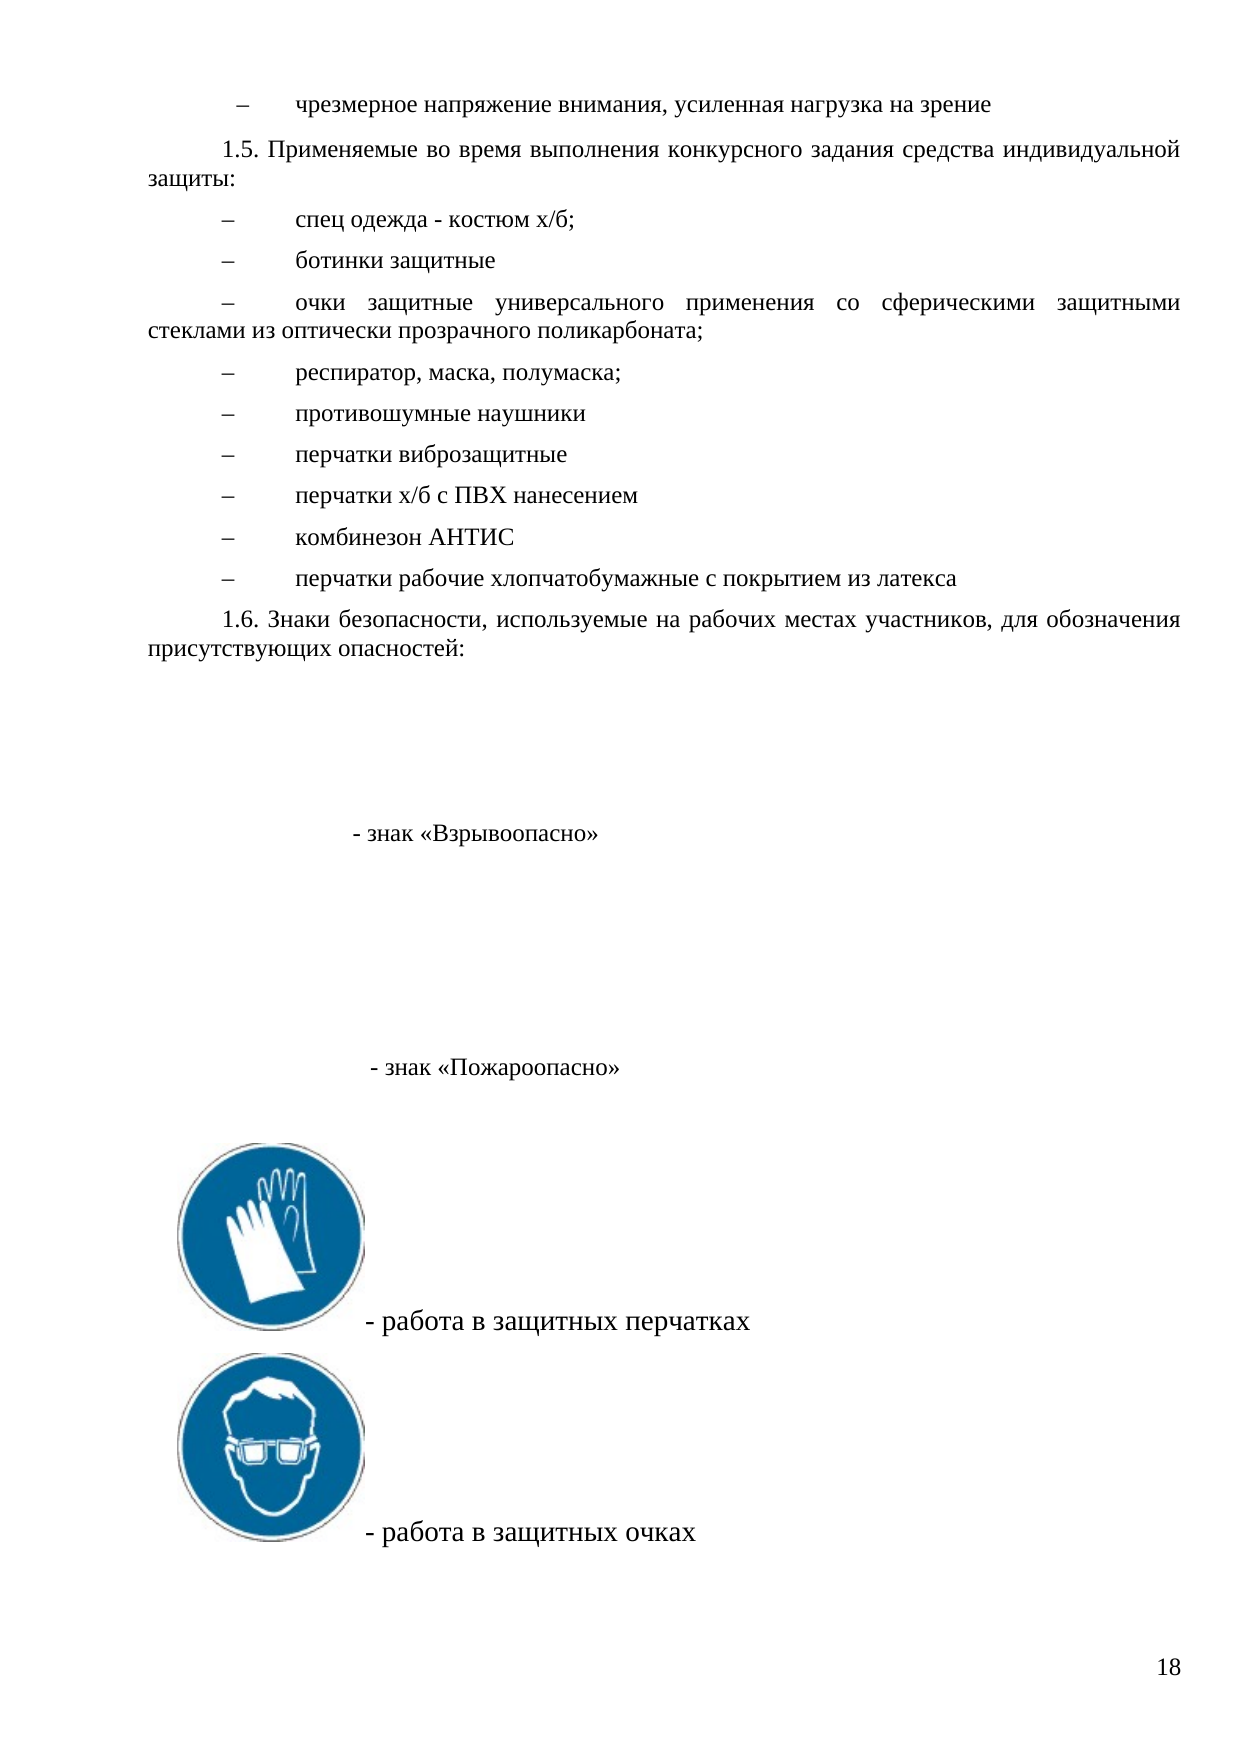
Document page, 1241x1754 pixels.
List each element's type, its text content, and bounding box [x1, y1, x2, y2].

list чрезмерное напряжение внимания, усиленная нагрузка на зрение [148, 89, 1181, 117]
text - работа в защитных очках [177, 1354, 1181, 1548]
text – ботинки защитные [148, 245, 1181, 274]
text 1.6. Знаки безопасности, используемые на рабочих местах участников, для обозначения присутствующих опасностей: [148, 604, 1181, 662]
picture [177, 1353, 365, 1542]
text - знак «Взрывоопасно» [148, 674, 1181, 847]
text 1.5. Применяемые во время выполнения конкурсного задания средства индивидуальной защиты: [148, 134, 1181, 192]
text – перчатки виброзащитные [148, 439, 1181, 468]
text – очки защитные универсального применения со сферическими защитными стеклами из оптически прозрачного поликарбоната; [148, 287, 1181, 344]
text - знак «Пожароопасно» [148, 900, 1181, 1081]
text – противошумные наушники [148, 398, 1181, 427]
text – комбинезон АНТИС [148, 522, 1181, 550]
picture [177, 1143, 365, 1331]
text – перчатки х/б с ПВХ нанесением [148, 480, 1181, 509]
text – перчатки рабочие хлопчатобумажные с покрытием из латекса [148, 563, 1181, 592]
text - работа в защитных перчатках [177, 1143, 1181, 1337]
text – респиратор, маска, полумаска; [148, 357, 1181, 385]
text – спец одежда - костюм х/б; [148, 204, 1181, 233]
